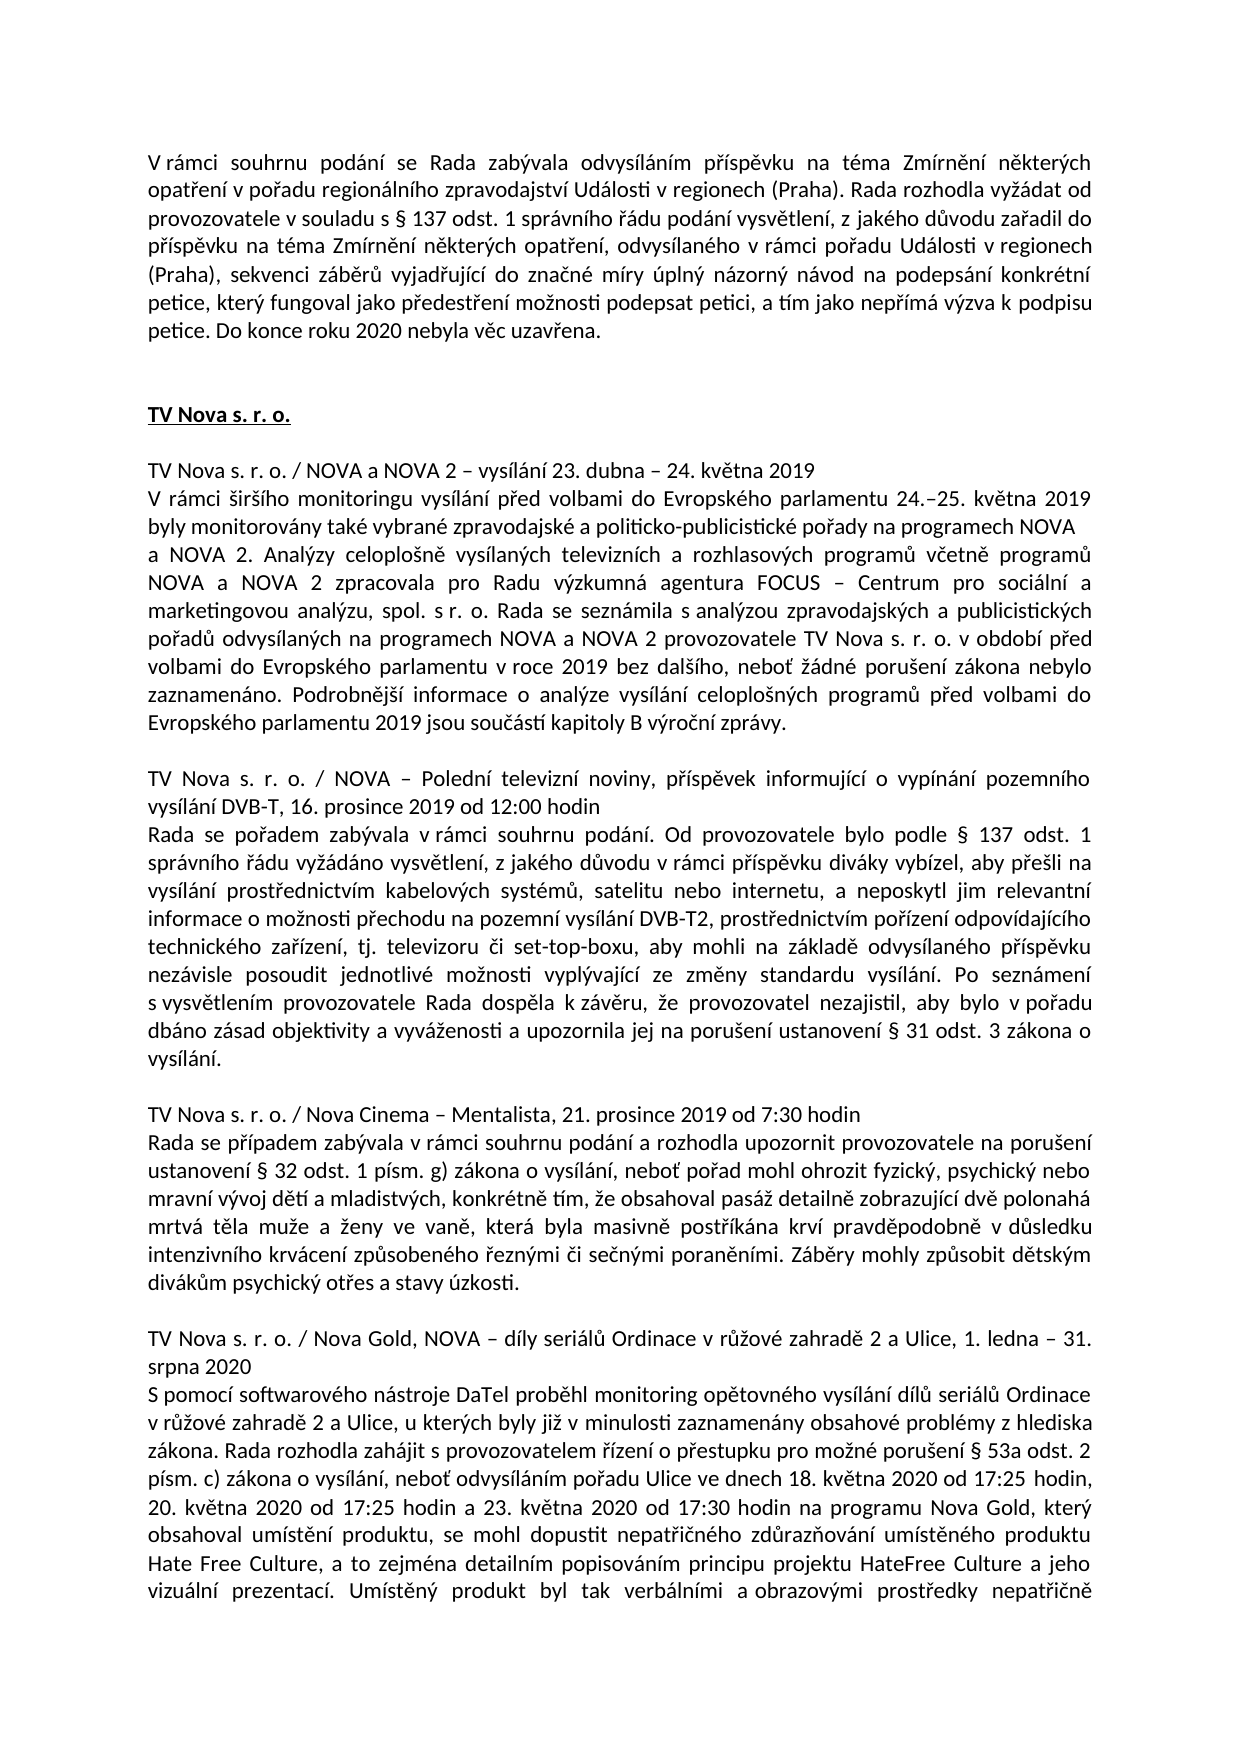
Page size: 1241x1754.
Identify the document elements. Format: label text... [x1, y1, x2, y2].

text V rámci širšího monitoringu vysílání před volbami do Evropského parlamentu 24.–25. května 2019 byly monitorovány také vybrané zpravodajské a politicko-publicistické pořady na programech NOVA [148, 484, 1093, 540]
text TV Nova s. r. o. / NOVA a NOVA 2 – vysílání 23. dubna – 24. května 2019 [148, 456, 1093, 484]
text TV Nova s. r. o. / Nova Gold, NOVA – díly seriálů Ordinace v růžové zahradě 2 a Ulice, 1. ledna – 31. srpna 2020 [148, 1324, 1093, 1381]
text Rada se pořadem zabývala v rámci souhrnu podání. Od provozovatele bylo podle § 137 odst. 1 správního řádu vyžádáno vysvětlení, z jakého důvodu v rámci příspěvku diváky vybízel, aby přešli na vysílání prostřednictvím kabelových systémů, satelitu nebo internetu, a neposkytl jim relevantní informace o možnosti přechodu na pozemní vysílání DVB-T2, prostřednictvím pořízení odpovídajícího technického zařízení, tj. televizoru či set-top-boxu, aby mohli na základě odvysílaného příspěvku nezávisle posoudit jednotlivé možnosti vyplývající ze změny standardu vysílání. Po seznámení s vysvětlením provozovatele Rada dospěla k závěru, že provozovatel nezajistil, aby bylo v pořadu dbáno zásad objektivity a vyváženosti a upozornila jej na porušení ustanovení § 31 odst. 3 zákona o vysílání. [148, 820, 1093, 1072]
text TV Nova s. r. o. / NOVA – Polední televizní noviny, příspěvek informující o vypínání pozemního vysílání DVB-T, 16. prosince 2019 od 12:00 hodin [148, 764, 1093, 820]
text Rada se případem zabývala v rámci souhrnu podání a rozhodla upozornit provozovatele na porušení ustanovení § 32 odst. 1 písm. g) zákona o vysílání, neboť pořad mohl ohrozit fyzický, psychický nebo mravní vývoj dětí a mladistvých, konkrétně tím, že obsahoval pasáž detailně zobrazující dvě polonahá mrtvá těla muže a ženy ve vaně, která byla masivně postříkána krví pravděpodobně v důsledku intenzivního krvácení způsobeného řeznými či sečnými poraněními. Záběry mohly způsobit dětským divákům psychický otřes a stavy úzkosti. [148, 1128, 1093, 1296]
text TV Nova s. r. o. / Nova Cinema – Mentalista, 21. prosince 2019 od 7:30 hodin [148, 1100, 1093, 1128]
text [148, 1381, 1093, 1605]
text TV Nova s. r. o. [148, 400, 1093, 428]
text a NOVA 2. Analýzy celoplošně vysílaných televizních a rozhlasových programů včetně programů NOVA a NOVA 2 zpracovala pro Radu výzkumná agentura FOCUS – Centrum pro sociální a marketingovou analýzu, spol. s r. o. Rada se seznámila s analýzou zpravodajských a publicistických pořadů odvysílaných na programech NOVA a NOVA 2 provozovatele TV Nova s. r. o. v období před volbami do Evropského parlamentu v roce 2019 bez dalšího, neboť žádné porušení zákona nebylo zaznamenáno. Podrobnější informace o analýze vysílání celoplošných programů před volbami do Evropského parlamentu 2019 jsou součástí kapitoly B výroční zprávy. [148, 540, 1093, 736]
text V rámci souhrnu podání se Rada zabývala odvysíláním příspěvku na téma Zmírnění některých opatření v pořadu regionálního zpravodajství Události v regionech (Praha). Rada rozhodla vyžádat od provozovatele v souladu s § 137 odst. 1 správního řádu podání vysvětlení, z jakého důvodu zařadil do příspěvku na téma Zmírnění některých opatření, odvysílaného v rámci pořadu Události v regionech (Praha), sekvenci záběrů vyjadřující do značné míry úplný názorný návod na podepsání konkrétní petice, který fungoval jako předestření možnosti podepsat petici, a tím jako nepřímá výzva k podpisu petice. Do konce roku 2020 nebyla věc uzavřena. [148, 148, 1093, 344]
